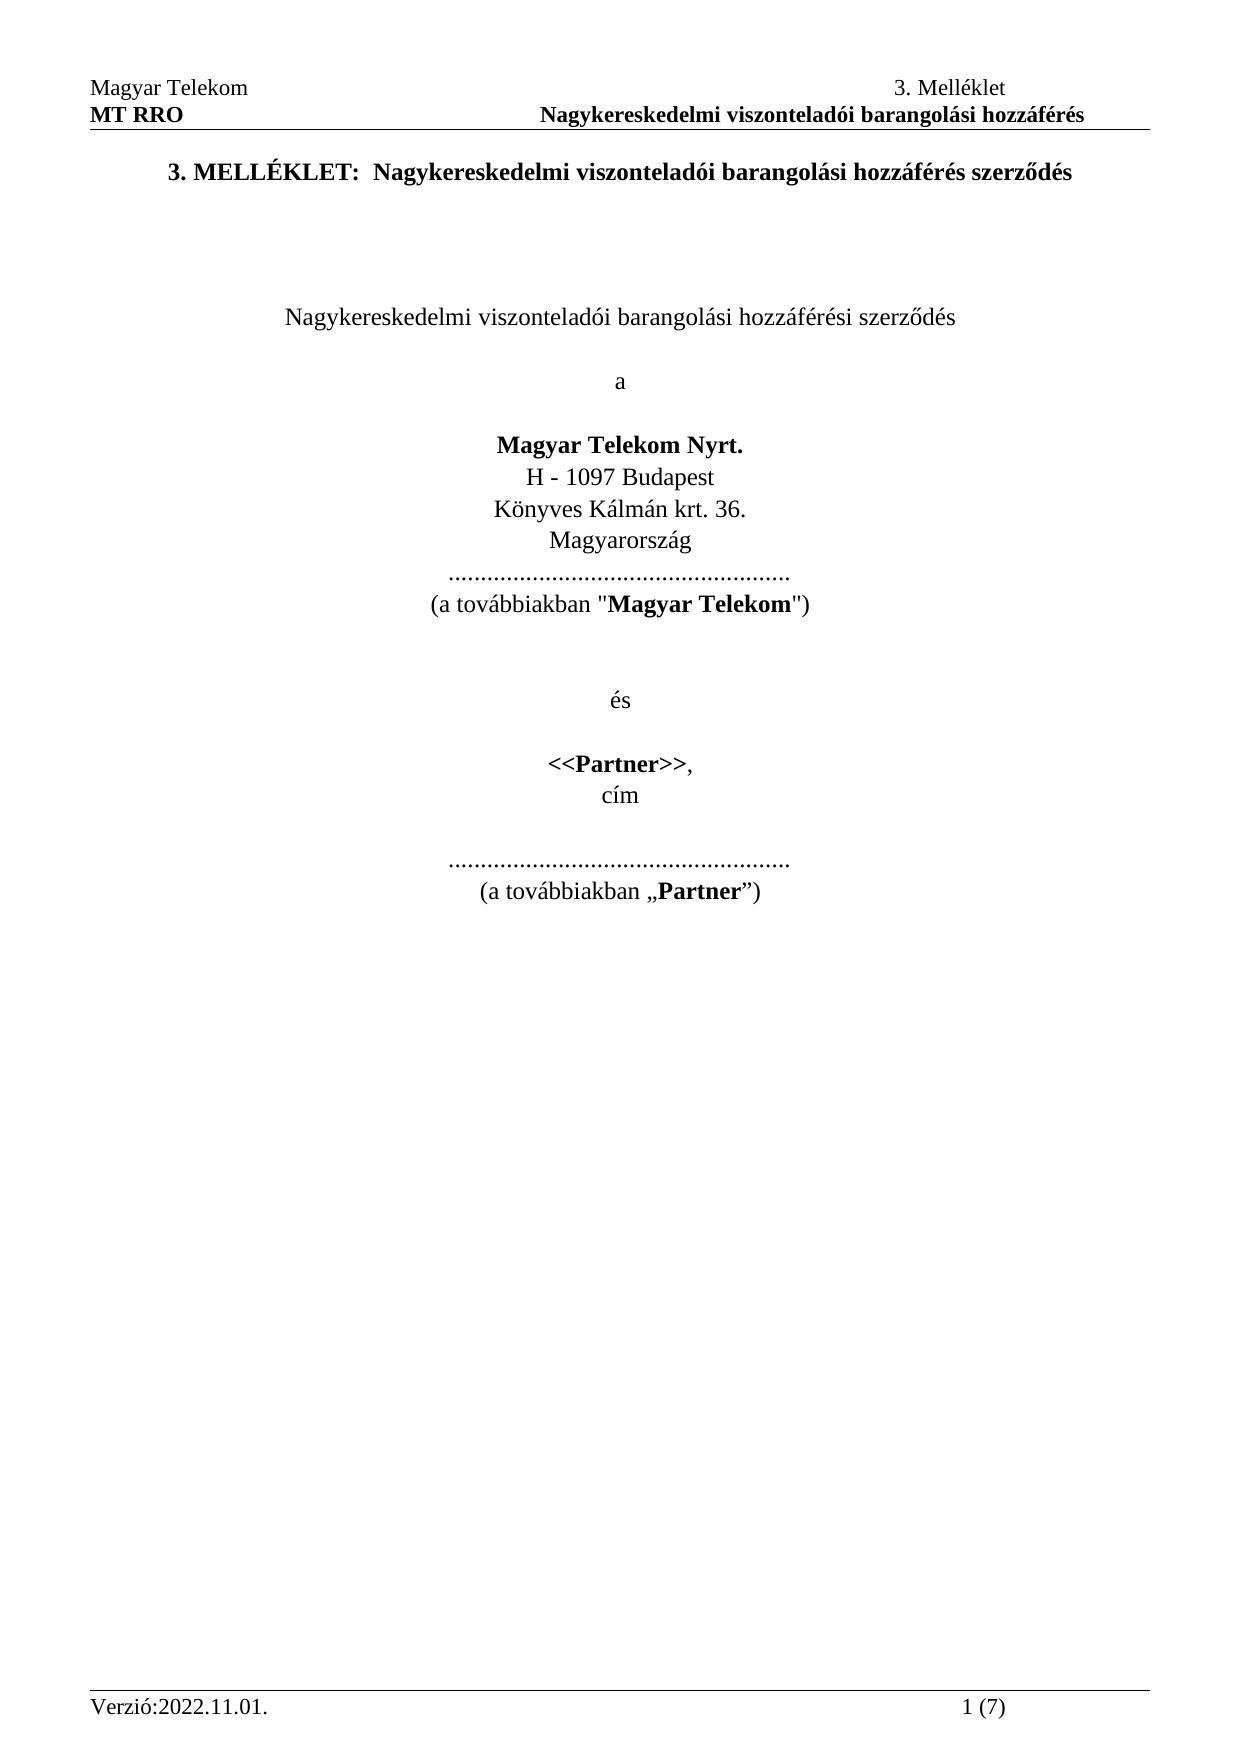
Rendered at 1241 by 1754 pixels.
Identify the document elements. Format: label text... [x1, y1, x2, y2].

text Magyarország [90, 525, 1150, 554]
text a [90, 366, 1150, 395]
text ..................................................... [90, 557, 1150, 586]
text H - 1097 Budapest [90, 462, 1150, 491]
text (a továbbiakban "Magyar Telekom") [90, 589, 1150, 618]
text cím [90, 780, 1150, 809]
text Könyves Kálmán krt. 36. [90, 493, 1150, 523]
text <<Partner>>, [90, 748, 1150, 778]
text Nagykereskedelmi viszonteladói barangolási hozzáférési szerződés [90, 302, 1150, 331]
text és [90, 685, 1150, 714]
text ..................................................... [90, 844, 1150, 873]
text 3. MELLÉKLET: Nagykereskedelmi viszonteladói barangolási hozzáférés szerződés [90, 157, 1150, 186]
text Magyar Telekom Nyrt. [90, 430, 1150, 459]
text (a továbbiakban „Partner”) [90, 876, 1150, 905]
